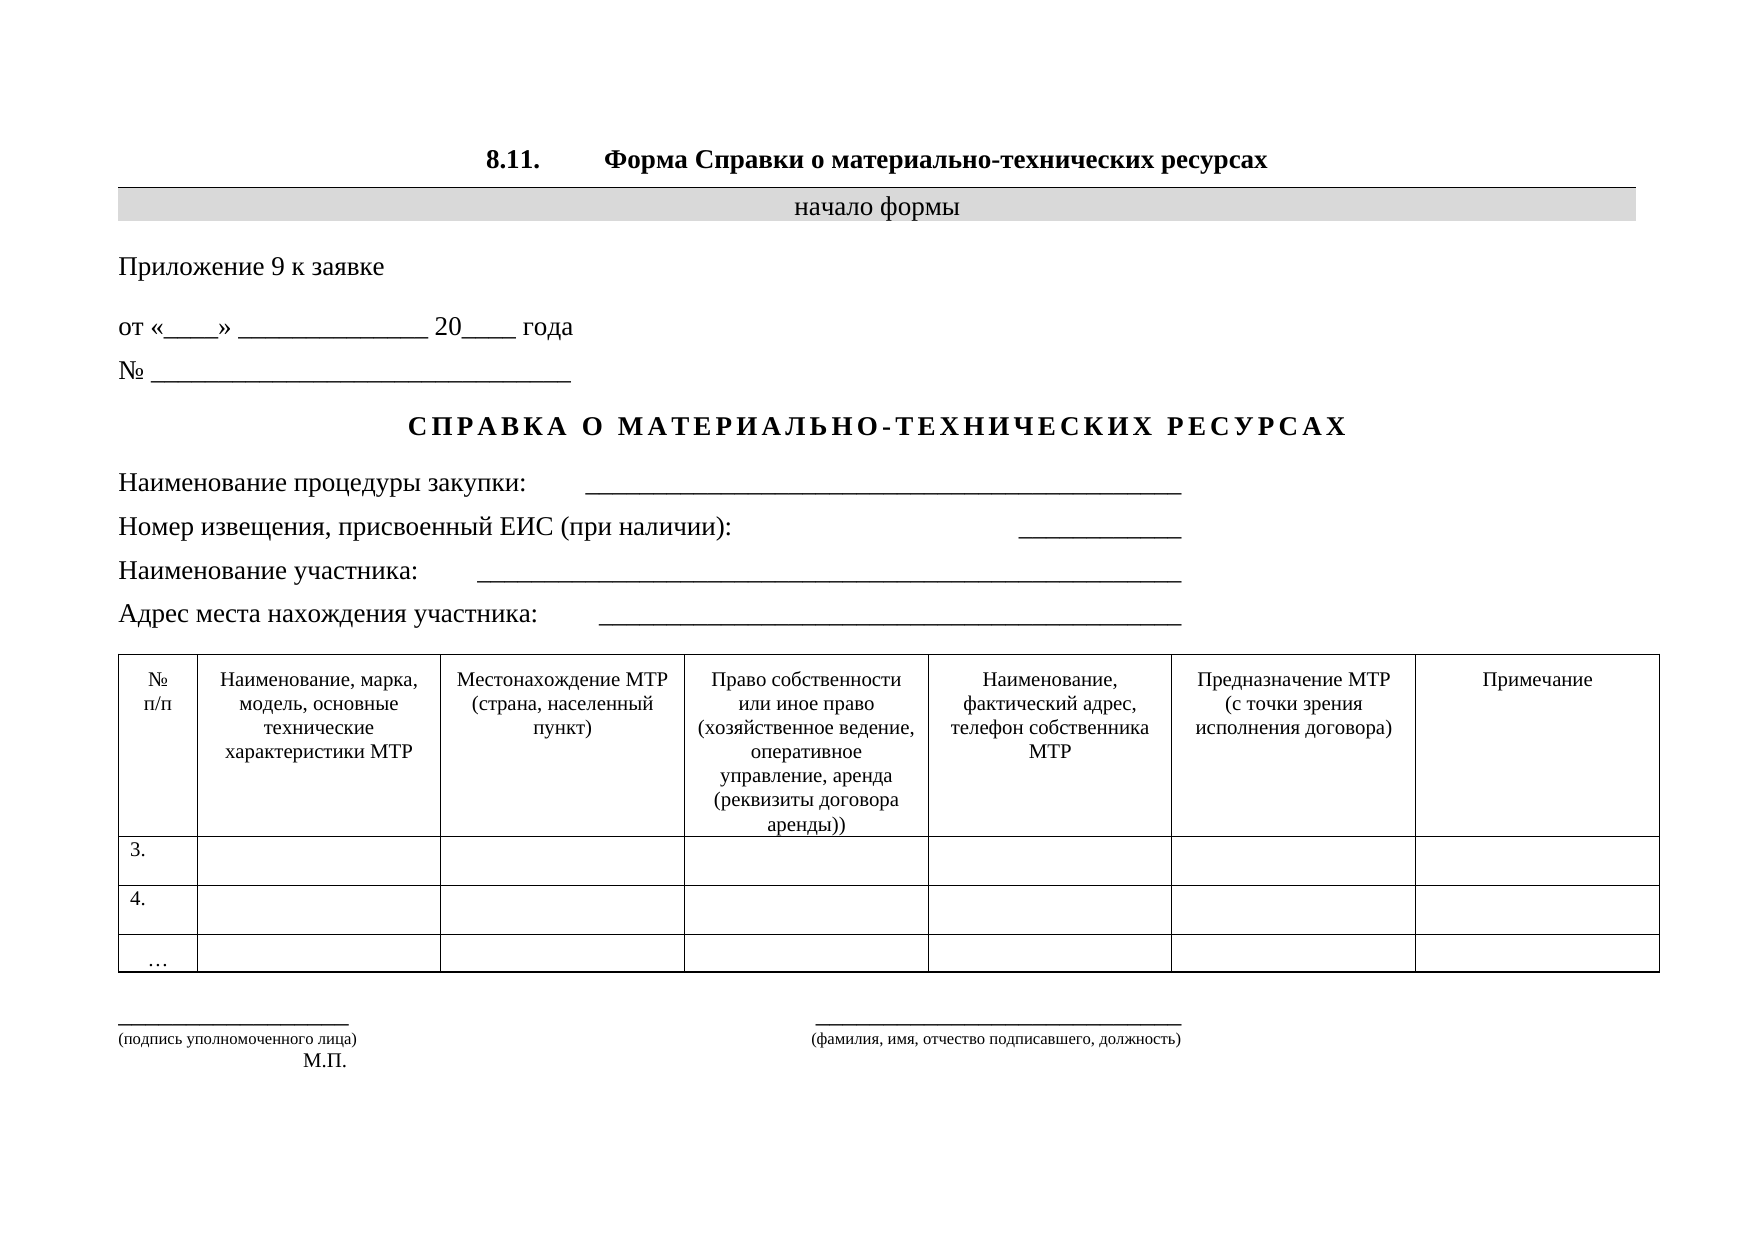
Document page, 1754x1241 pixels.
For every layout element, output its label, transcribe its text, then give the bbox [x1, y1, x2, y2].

table_header № п/п [119, 655, 197, 836]
table_header Местонахождение МТР (страна, населенный пункт) [441, 655, 684, 836]
table_cell [198, 837, 440, 885]
table_cell [929, 886, 1171, 934]
table_cell [1416, 935, 1659, 971]
text Наименование участника: ____________________________________________________ [118, 554, 1636, 585]
table_cell [929, 935, 1171, 971]
table_header Примечание [1416, 655, 1659, 836]
table_cell [685, 886, 928, 934]
table_cell … [119, 935, 197, 971]
table_cell [441, 935, 684, 971]
text от «____» ______________ 20____ года [118, 311, 1636, 342]
table_header Наименование, марка, модель, основные технические характеристики МТР [198, 655, 440, 836]
table_cell [198, 886, 440, 934]
table_cell [441, 886, 684, 934]
table_cell [1172, 837, 1415, 885]
text Приложение 9 к заявке [118, 250, 1636, 281]
text Форма Справки о материально-технических ресурсах [118, 143, 1636, 174]
text _________________ ___________________________ [118, 997, 1636, 1029]
table_cell [685, 837, 928, 885]
table_cell [119, 837, 197, 885]
text Справка о материально-технических ресурсах [118, 410, 1636, 441]
table_cell [1172, 886, 1415, 934]
table_header Предназначение МТР (с точки зрения исполнения договора) [1172, 655, 1415, 836]
table_cell [1416, 886, 1659, 934]
table_cell [441, 837, 684, 885]
table_header Наименование, фактический адрес, телефон собственника МТР [929, 655, 1171, 836]
text Номер извещения, присвоенный ЕИС (при наличии): ____________ [118, 510, 1636, 541]
text М.П. [118, 1048, 1636, 1072]
table_cell [1416, 837, 1659, 885]
text (подпись уполномоченного лица) (фамилия, имя, отчество подписавшего, должность) [118, 1029, 1636, 1048]
text Наименование процедуры закупки: ____________________________________________ [118, 466, 1636, 498]
table_cell [1172, 935, 1415, 971]
table_cell [119, 886, 197, 934]
table_cell [929, 837, 1171, 885]
table_cell [685, 935, 928, 971]
table_cell [198, 935, 440, 971]
text начало формы [118, 188, 1636, 221]
text № _______________________________ [118, 354, 1636, 385]
table_header Право собственности или иное право (хозяйственное ведение, оперативное управление, аренда (реквизиты договора аренды)) [685, 655, 928, 836]
text Адрес места нахождения участника: ___________________________________________ [118, 597, 1636, 628]
